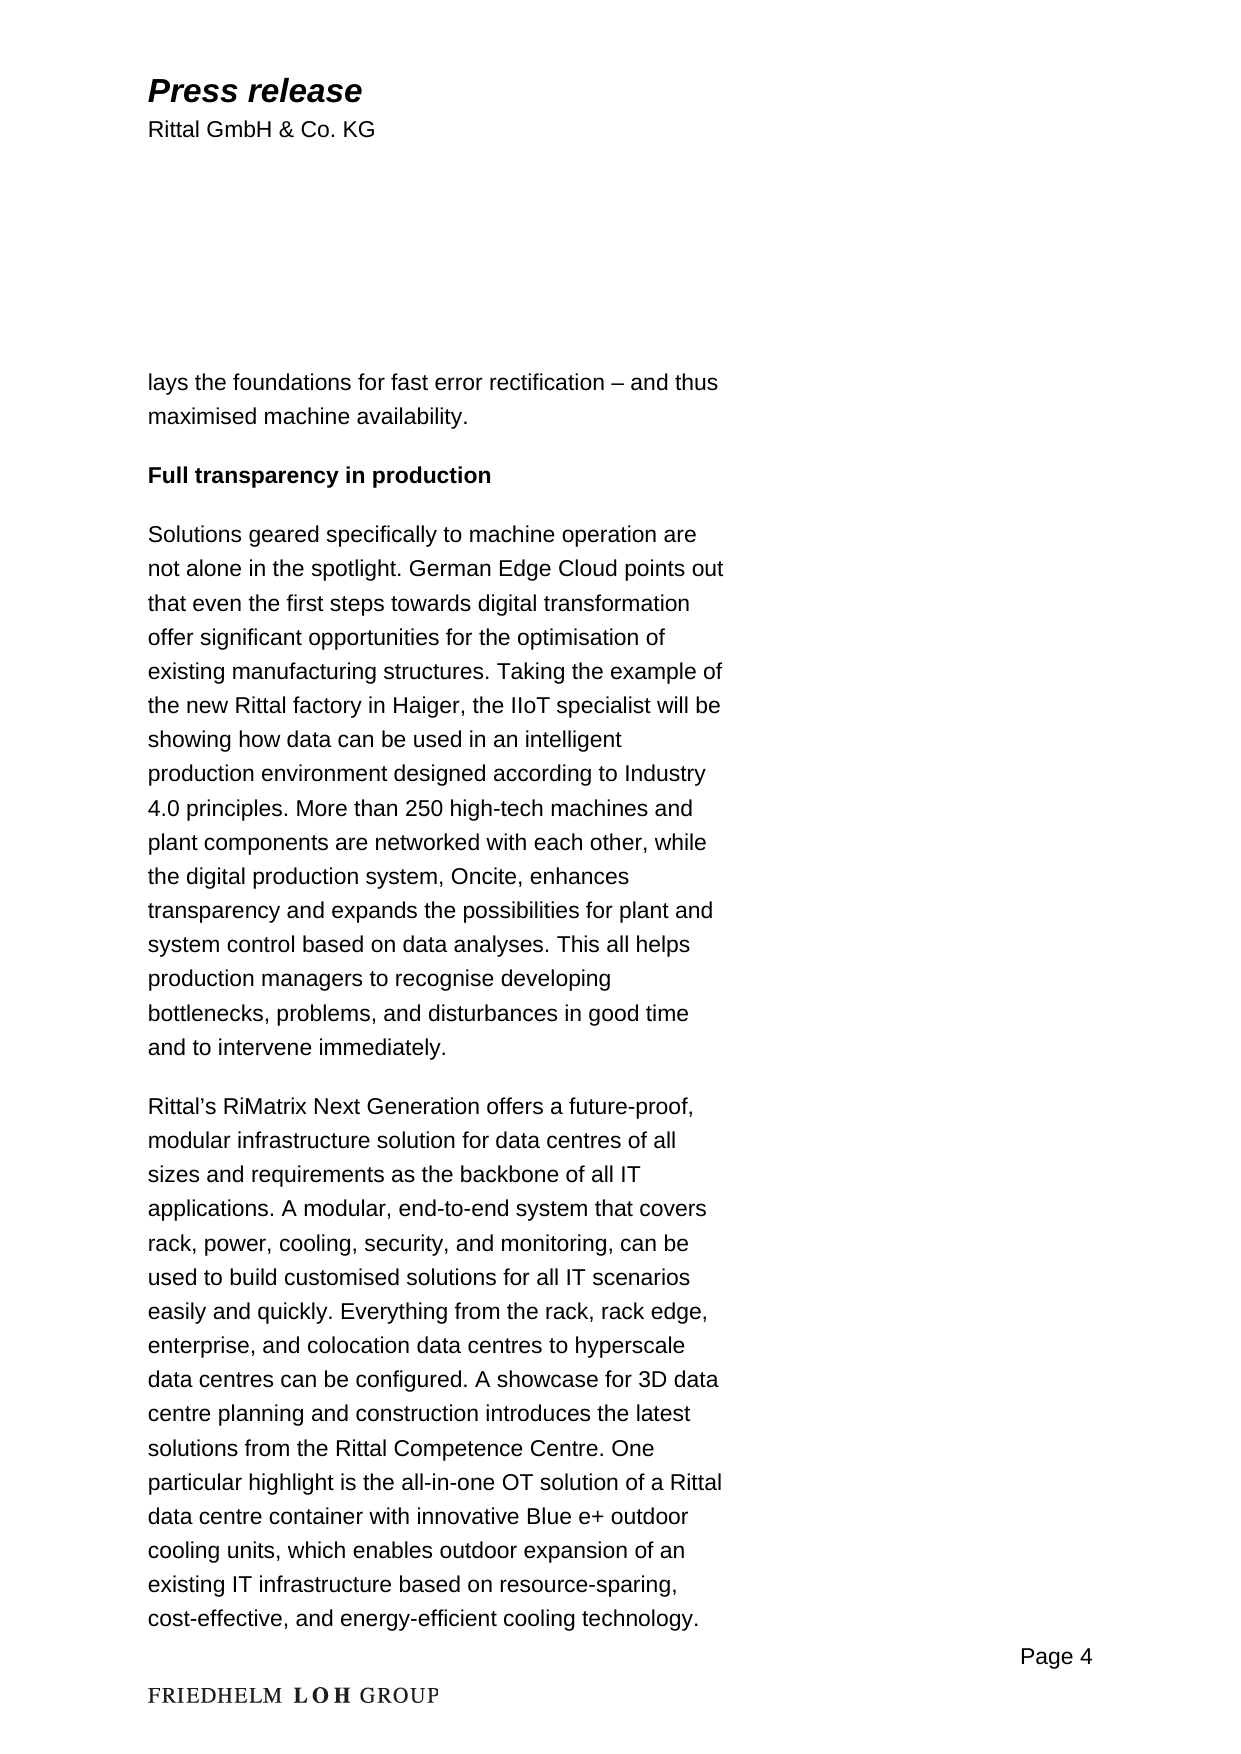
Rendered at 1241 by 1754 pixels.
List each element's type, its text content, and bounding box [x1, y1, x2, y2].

picture [148, 1687, 438, 1703]
text Rittal’s RiMatrix Next Generation offers a future-proof, modular infrastructure solution for data centres of all sizes and requirements as the backbone of all IT applications. A modular, end-to-end system that covers rack, power, cooling, security, and monitoring, can be used to build customised solutions for all IT scenarios easily and quickly. Everything from the rack, rack edge, enterprise, and colocation data centres to hyperscale data centres can be configured. A showcase for 3D data centre planning and construction introduces the latest solutions from the Rittal Competence Centre. One particular highlight is the all-in-one OT solution of a Rittal data centre container with innovative Blue e+ outdoor cooling units, which enables outdoor expansion of an existing IT infrastructure based on resource-sparing, cost-effective, and energy-efficient cooling technology. [148, 1093, 729, 1632]
text Full transparency in production [148, 462, 729, 488]
text Solutions geared specifically to machine operation are not alone in the spotlight. German Edge Cloud points out that even the first steps towards digital transformation offer significant opportunities for the optimisation of existing manufacturing structures. Taking the example of the new Rittal factory in Haiger, the IIoT specialist will be showing how data can be used in an intelligent production environment designed according to Industry 4.0 principles. More than 250 high-tech machines and plant components are networked with each other, while the digital production system, Oncite, enhances transparency and expands the possibilities for plant and system control based on data analyses. This all helps production managers to recognise developing bottlenecks, problems, and disturbances in good time and to intervene immediately. [148, 521, 729, 1060]
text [148, 369, 729, 429]
